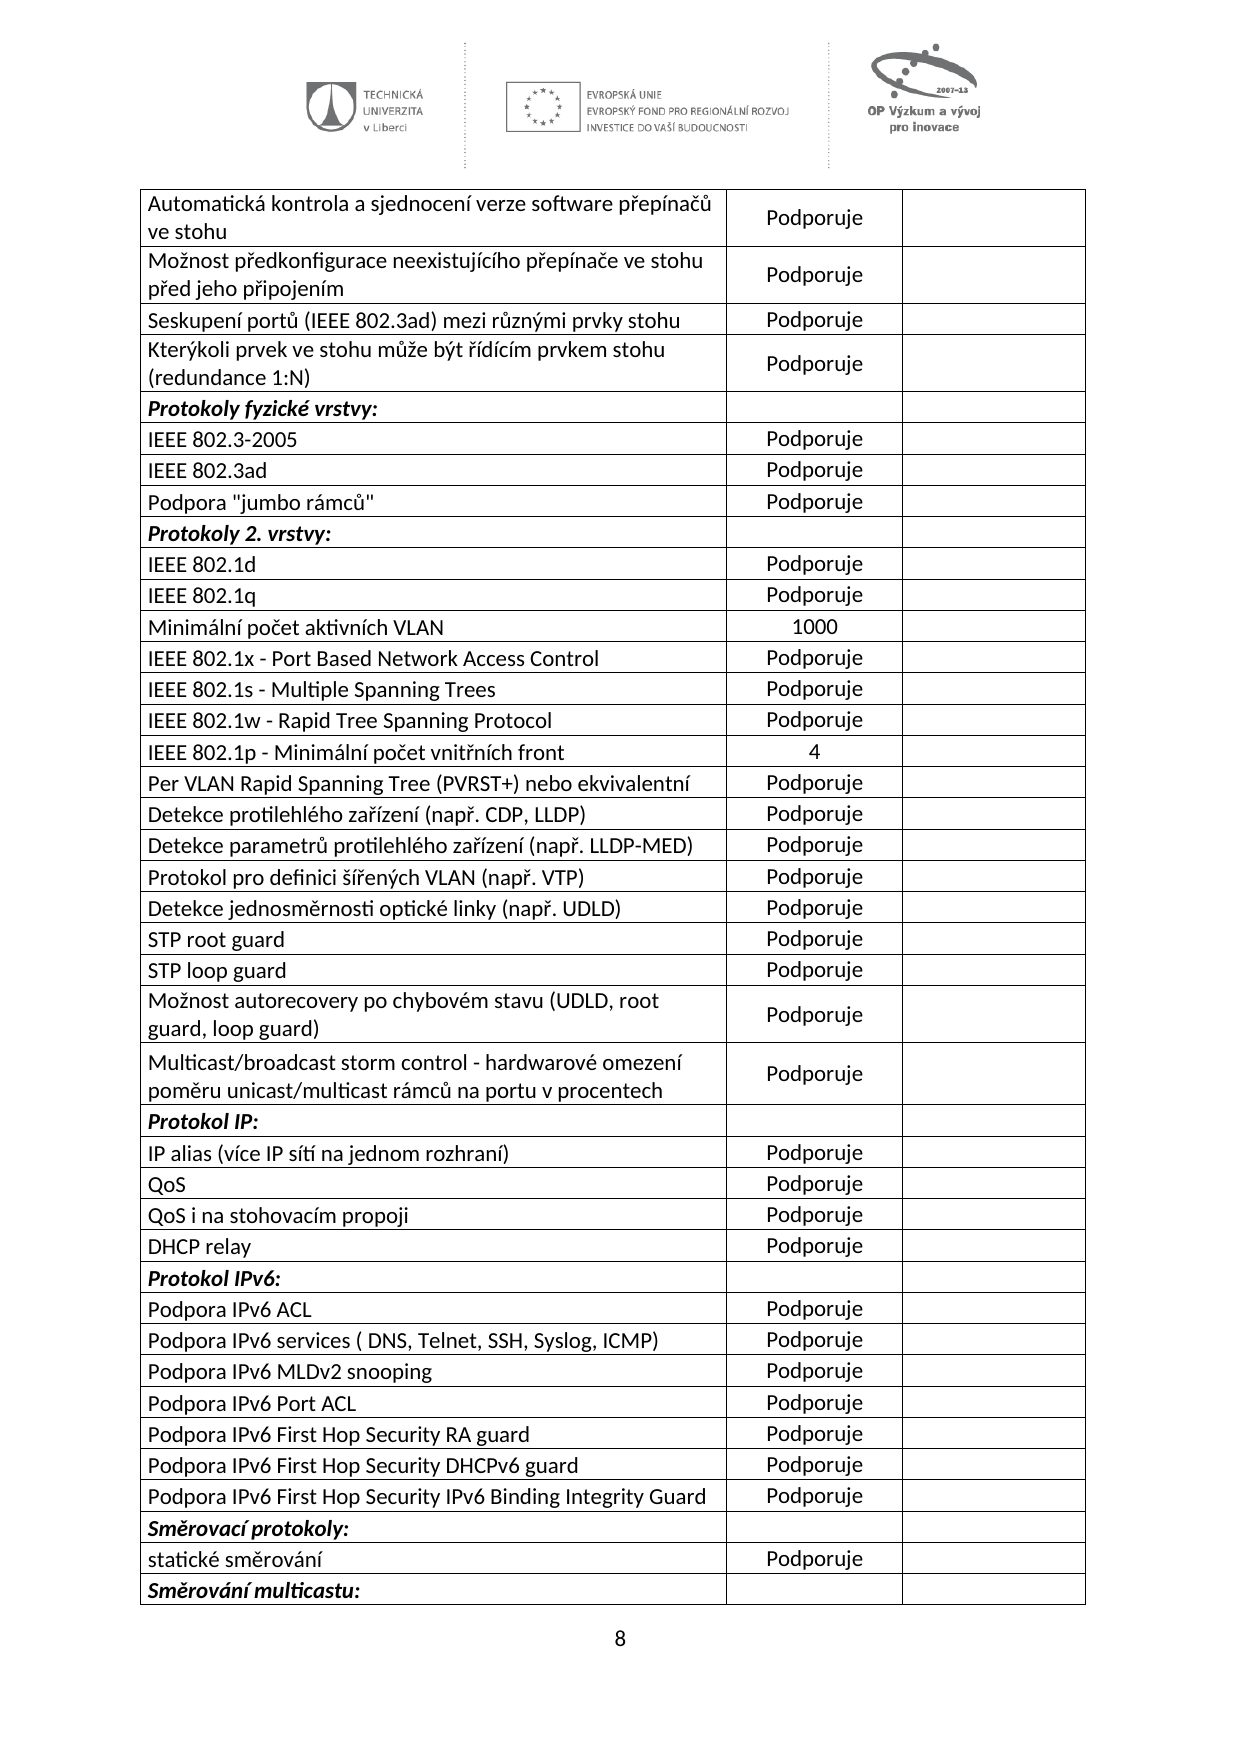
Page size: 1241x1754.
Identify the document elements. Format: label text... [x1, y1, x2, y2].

table_cell [903, 1480, 1085, 1511]
table_cell [903, 642, 1085, 672]
table_cell Podporuje [727, 1324, 902, 1354]
table_cell [903, 1199, 1085, 1229]
table_cell Podporuje [727, 923, 902, 953]
picture [246, 36, 1052, 173]
table_cell [903, 798, 1085, 828]
table_cell Podporuje [727, 1137, 902, 1167]
table_cell Možnost předkonfigurace neexistujícího přepínače ve stohu před jeho připojením [141, 247, 726, 303]
table_cell Podpora "jumbo rámců" [141, 486, 726, 516]
table_cell Podporuje [727, 1543, 902, 1573]
table_cell statické směrování [141, 1543, 726, 1573]
table_cell Podpora IPv6 Port ACL [141, 1387, 726, 1417]
table_cell IEEE 802.1s - Multiple Spanning Trees [141, 673, 726, 703]
table_cell [903, 1418, 1085, 1448]
table_cell [903, 486, 1085, 516]
table_cell Podporuje [727, 830, 902, 860]
table_cell 1000 [727, 611, 902, 641]
table_cell Podporuje [727, 1043, 902, 1104]
table_cell Detekce jednosměrnosti optické linky (např. UDLD) [141, 892, 726, 922]
table_cell IEEE 802.1w - Rapid Tree Spanning Protocol [141, 705, 726, 735]
table_cell [903, 861, 1085, 891]
table_cell [903, 1387, 1085, 1417]
table_cell Podporuje [727, 1199, 902, 1229]
table_cell Protokoly fyzické vrstvy: [141, 392, 726, 422]
table_cell Detekce parametrů protilehlého zařízení (např. LLDP-MED) [141, 830, 726, 860]
table_cell IEEE 802.1p - Minimální počet vnitřních front [141, 736, 726, 766]
table_cell IEEE 802.1q [141, 580, 726, 610]
table_cell Podporuje [727, 247, 902, 303]
table_cell [903, 1543, 1085, 1573]
table_cell Kterýkoli prvek ve stohu může být řídícím prvkem stohu (redundance 1:N) [141, 335, 726, 391]
table_cell [903, 1324, 1085, 1354]
table_cell QoS i na stohovacím propoji [141, 1199, 726, 1229]
table_cell Protokol IPv6: [141, 1262, 726, 1292]
table_cell Podporuje [727, 1168, 902, 1198]
table_cell [903, 1230, 1085, 1261]
table_cell IP alias (více IP sítí na jednom rozhraní) [141, 1137, 726, 1167]
table_cell Podporuje [727, 986, 902, 1042]
table_cell STP loop guard [141, 955, 726, 985]
table_cell Per VLAN Rapid Spanning Tree (PVRST+) nebo ekvivalentní [141, 767, 726, 797]
table_cell [727, 517, 902, 547]
table_cell [727, 1512, 902, 1542]
table_cell [727, 1574, 902, 1604]
table_cell Podporuje [727, 580, 902, 610]
table_cell 4 [727, 736, 902, 766]
table_cell [903, 548, 1085, 578]
table_cell IEEE 802.1x - Port Based Network Access Control [141, 642, 726, 672]
table_cell [903, 423, 1085, 453]
table_cell [903, 767, 1085, 797]
table_cell DHCP relay [141, 1230, 726, 1261]
table_cell [903, 705, 1085, 735]
table_cell Podporuje [727, 767, 902, 797]
table_cell [903, 1512, 1085, 1542]
table_cell [903, 392, 1085, 422]
table_cell [903, 1449, 1085, 1479]
table_cell Podpora IPv6 First Hop Security RA guard [141, 1418, 726, 1448]
table_cell Detekce protilehlého zařízení (např. CDP, LLDP) [141, 798, 726, 828]
table_cell STP root guard [141, 923, 726, 953]
table_cell [903, 611, 1085, 641]
table_cell Podporuje [727, 1293, 902, 1323]
table_cell IEEE 802.3ad [141, 455, 726, 485]
table_cell [903, 1105, 1085, 1136]
table_cell [903, 923, 1085, 953]
table_cell Podpora IPv6 First Hop Security DHCPv6 guard [141, 1449, 726, 1479]
table_cell Možnost autorecovery po chybovém stavu (UDLD, root guard, loop guard) [141, 986, 726, 1042]
table_cell [903, 190, 1085, 246]
table_cell Podporuje [727, 1355, 902, 1386]
table_cell [903, 247, 1085, 303]
table_cell [903, 1574, 1085, 1604]
table_cell Automatická kontrola a sjednocení verze software přepínačů ve stohu [141, 190, 726, 246]
table_cell IEEE 802.1d [141, 548, 726, 578]
table_cell [903, 1262, 1085, 1292]
table_cell [903, 736, 1085, 766]
table_cell Podporuje [727, 486, 902, 516]
table_cell Protokol IP: [141, 1105, 726, 1136]
table_cell [903, 892, 1085, 922]
table_cell [903, 955, 1085, 985]
table_cell Podporuje [727, 642, 902, 672]
table_cell Podpora IPv6 First Hop Security IPv6 Binding Integrity Guard [141, 1480, 726, 1511]
table_cell Podporuje [727, 423, 902, 453]
table_cell [903, 580, 1085, 610]
table_cell Podporuje [727, 1387, 902, 1417]
table_cell Podporuje [727, 798, 902, 828]
table_cell Protokoly 2. vrstvy: [141, 517, 726, 547]
table_cell Minimální počet aktivních VLAN [141, 611, 726, 641]
table_cell Podporuje [727, 892, 902, 922]
table_cell [903, 673, 1085, 703]
table_cell Podporuje [727, 705, 902, 735]
table_cell Podporuje [727, 548, 902, 578]
table_cell Podporuje [727, 455, 902, 485]
table_cell [903, 517, 1085, 547]
table_cell [903, 455, 1085, 485]
table_cell [903, 1043, 1085, 1104]
table_cell Podporuje [727, 304, 902, 334]
table_cell [903, 830, 1085, 860]
table_cell Seskupení portů (IEEE 802.3ad) mezi různými prvky stohu [141, 304, 726, 334]
table_cell [903, 1293, 1085, 1323]
table_cell Protokol pro definici šířených VLAN (např. VTP) [141, 861, 726, 891]
table_cell QoS [141, 1168, 726, 1198]
table_cell Multicast/broadcast storm control - hardwarové omezení poměru unicast/multicast rámců na portu v procentech [141, 1043, 726, 1104]
table_cell IEEE 802.3-2005 [141, 423, 726, 453]
table_cell Podporuje [727, 1449, 902, 1479]
table_cell Podporuje [727, 673, 902, 703]
table_cell [727, 392, 902, 422]
table_cell Podporuje [727, 335, 902, 391]
table_cell [903, 986, 1085, 1042]
table_cell Podpora IPv6 ACL [141, 1293, 726, 1323]
table_cell Podporuje [727, 1418, 902, 1448]
table_cell Podpora IPv6 services ( DNS, Telnet, SSH, Syslog, ICMP) [141, 1324, 726, 1354]
table_cell Podporuje [727, 190, 902, 246]
table_cell [903, 1355, 1085, 1386]
table_cell Podporuje [727, 955, 902, 985]
table_cell [727, 1262, 902, 1292]
table_cell [727, 1105, 902, 1136]
table_cell Podpora IPv6 MLDv2 snooping [141, 1355, 726, 1386]
table_cell Podporuje [727, 861, 902, 891]
table_cell Podporuje [727, 1230, 902, 1261]
table_cell [903, 1168, 1085, 1198]
table_cell [903, 304, 1085, 334]
table_cell [903, 1137, 1085, 1167]
table_cell Směrovací protokoly: [141, 1512, 726, 1542]
table_cell Směrování multicastu: [141, 1574, 726, 1604]
table_cell [903, 335, 1085, 391]
table_cell Podporuje [727, 1480, 902, 1511]
